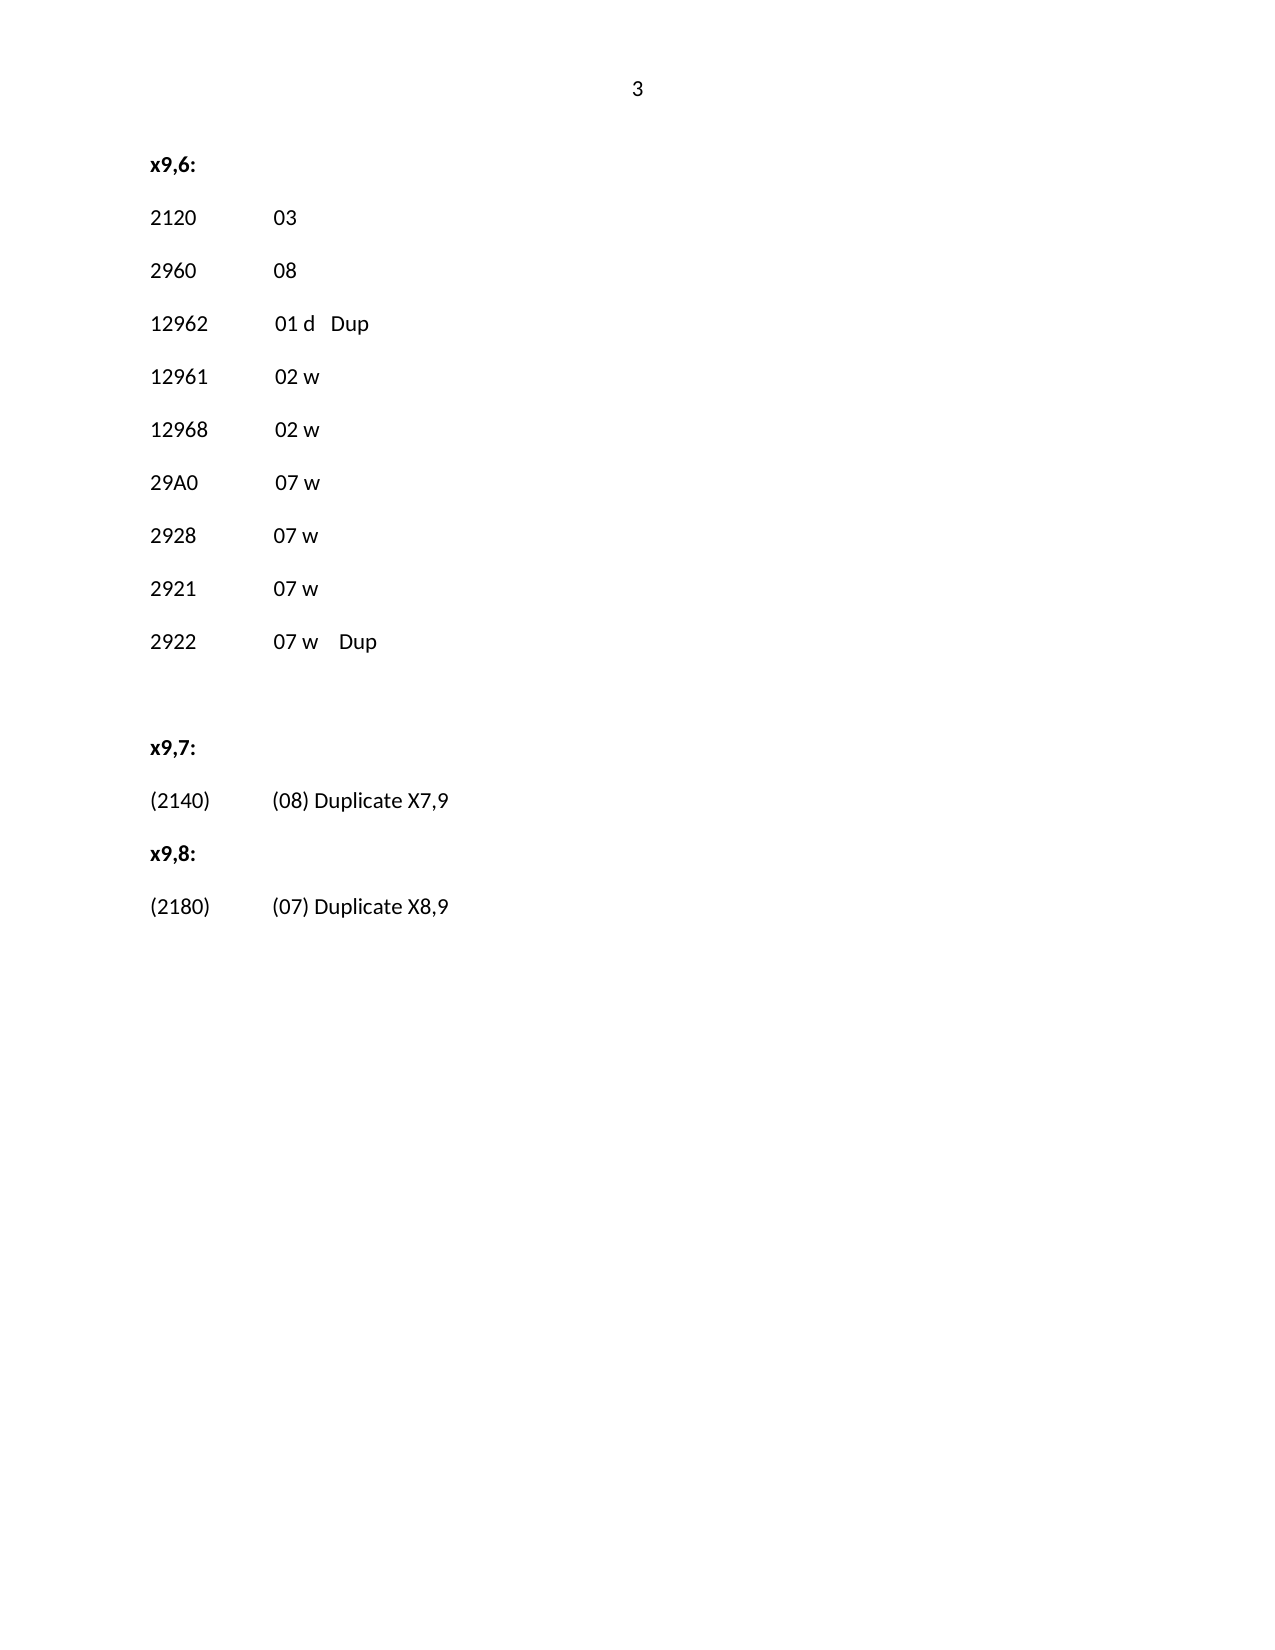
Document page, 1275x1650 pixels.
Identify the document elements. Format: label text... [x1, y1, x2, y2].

text (2180) (07) Duplicate X8,9 [150, 892, 1125, 920]
text 2928 07 w [150, 521, 1125, 549]
text 12961 02 w [150, 362, 1125, 390]
text x9,7: [150, 733, 1125, 761]
text 2120 03 [150, 203, 1125, 231]
text 2922 07 w Dup [150, 627, 1125, 655]
text 29A0 07 w [150, 468, 1125, 496]
text 12968 02 w [150, 415, 1125, 443]
text 2921 07 w [150, 574, 1125, 602]
text x9,6: [150, 150, 1125, 178]
text 12962 01 d Dup [150, 309, 1125, 337]
text 2960 08 [150, 256, 1125, 284]
text x9,8: [150, 839, 1125, 867]
text (2140) (08) Duplicate X7,9 [150, 786, 1125, 814]
